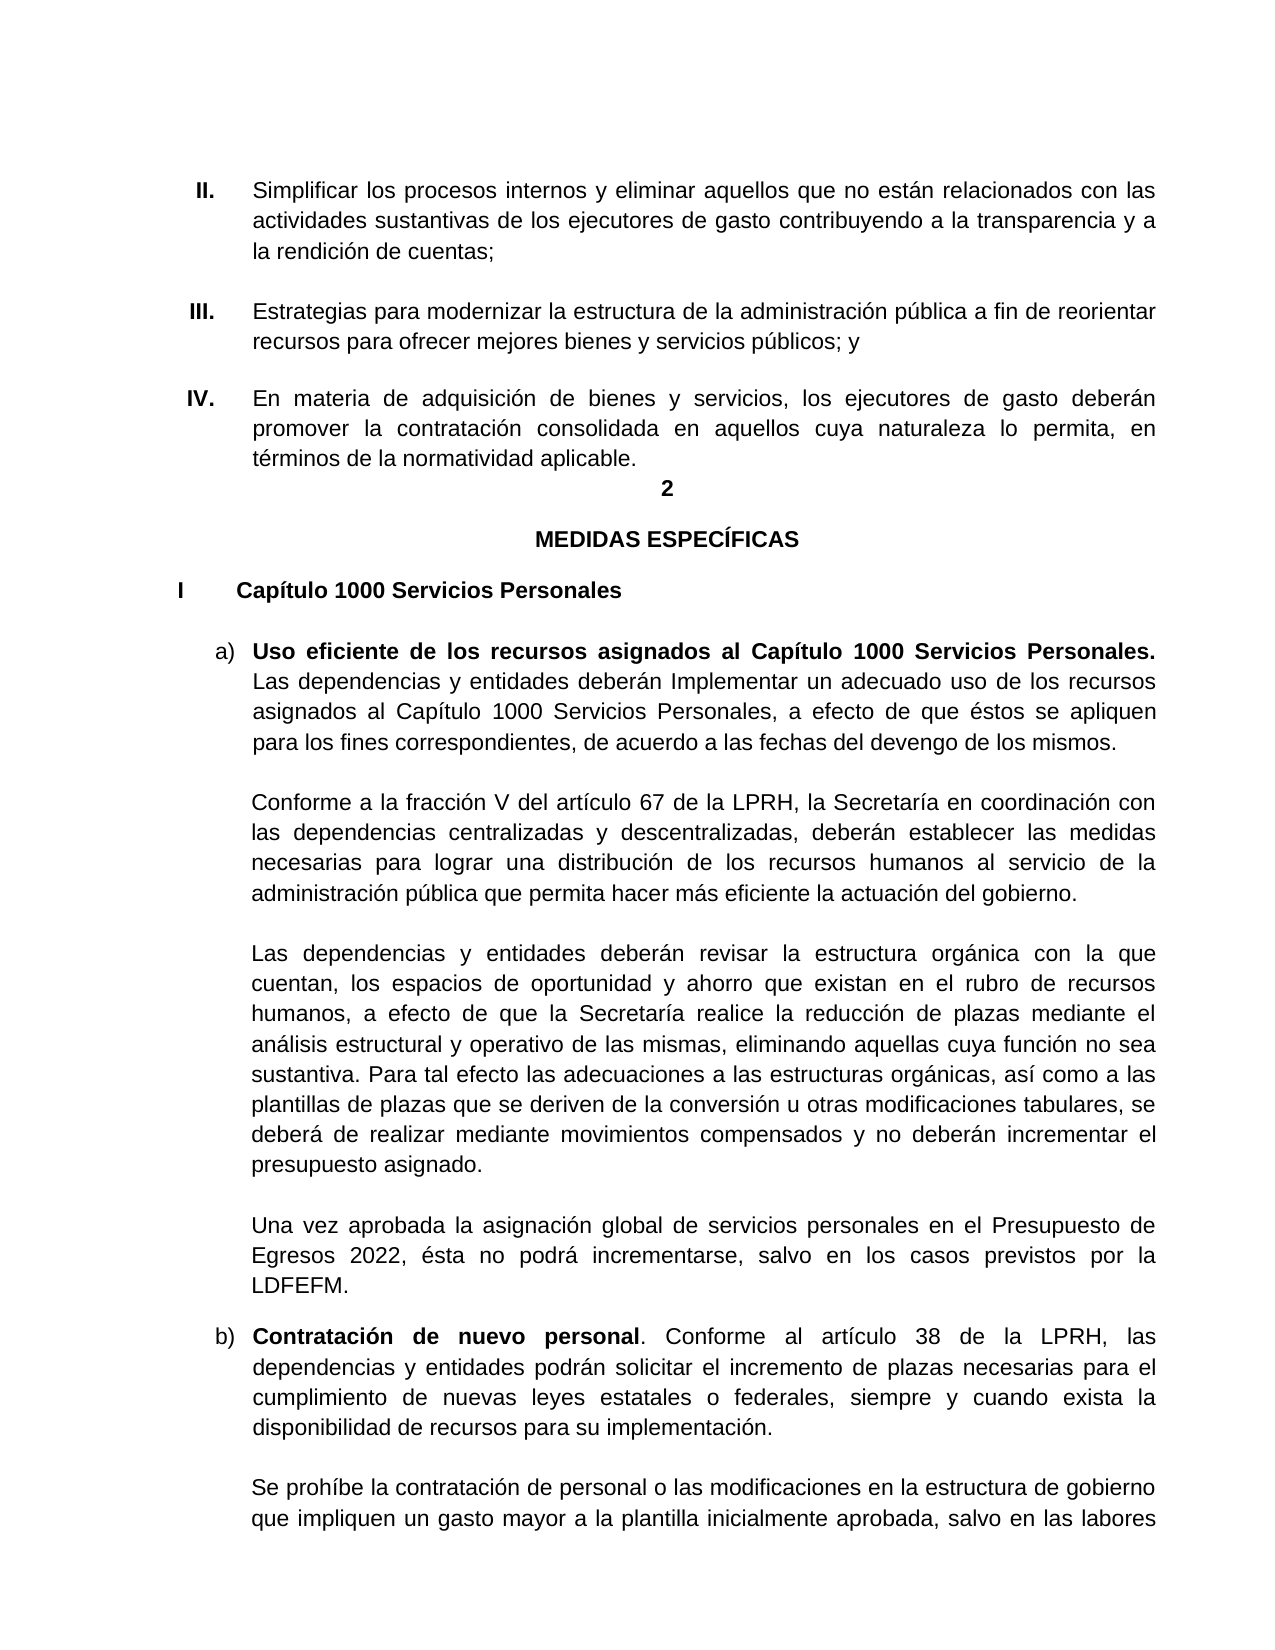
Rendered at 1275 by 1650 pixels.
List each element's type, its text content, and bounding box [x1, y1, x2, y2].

text MEDIDAS ESPECÍFICAS [177, 526, 1157, 553]
list Simplificar los procesos internos y eliminar aquellos que no están relacionados con las actividades sustantivas de los ejecutores de gasto contribuyendo a la transparencia y a la rendición de cuentas; [215, 177, 1157, 264]
text 2 [177, 475, 1157, 502]
list Las dependencias y entidades deberán revisar la estructura orgánica con la que cuentan, los espacios de oportunidad y ahorro que existan en el rubro de recursos humanos, a efecto de que la Secretaría realice la reducción de plazas mediante el análisis estructural y operativo de las mismas, eliminando aquellas cuya función no sea sustantiva. Para tal efecto las adecuaciones a las estructuras orgánicas, así como a las plantillas de plazas que se deriven de la conversión u otras modificaciones tabulares, se deberá de realizar mediante movimientos compensados y no deberán incrementar el presupuesto asignado. [251, 940, 1157, 1178]
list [251, 1474, 1157, 1531]
text Una vez aprobada la asignación global de servicios personales en el Presupuesto de Egresos 2022, ésta no podrá incrementarse, salvo en los casos previstos por la LDFEFM. [251, 1212, 1157, 1299]
list En materia de adquisición de bienes y servicios, los ejecutores de gasto deberán promover la contratación consolidada en aquellos cuya naturaleza lo permita, en términos de la normatividad aplicable. [215, 385, 1157, 472]
list Conforme a la fracción V del artículo 67 de la LPRH, la Secretaría en coordinación con las dependencias centralizadas y descentralizadas, deberán establecer las medidas necesarias para lograr una distribución de los recursos humanos al servicio de la administración pública que permita hacer más eficiente la actuación del gobierno. [251, 789, 1157, 906]
list Contratación de nuevo personal. Conforme al artículo 38 de la LPRH, las dependencias y entidades podrán solicitar el incremento de plazas necesarias para el cumplimiento de nuevas leyes estatales o federales, siempre y cuando exista la disponibilidad de recursos para su implementación. [215, 1323, 1157, 1440]
list Estrategias para modernizar la estructura de la administración pública a fin de reorientar recursos para ofrecer mejores bienes y servicios públicos; y [215, 298, 1157, 354]
list Uso eficiente de los recursos asignados al Capítulo 1000 Servicios Personales. Las dependencias y entidades deberán Implementar un adecuado uso de los recursos asignados al Capítulo 1000 Servicios Personales, a efecto de que éstos se apliquen para los fines correspondientes, de acuerdo a las fechas del devengo de los mismos. [215, 638, 1157, 755]
text I Capítulo 1000 Servicios Personales [177, 577, 1157, 604]
